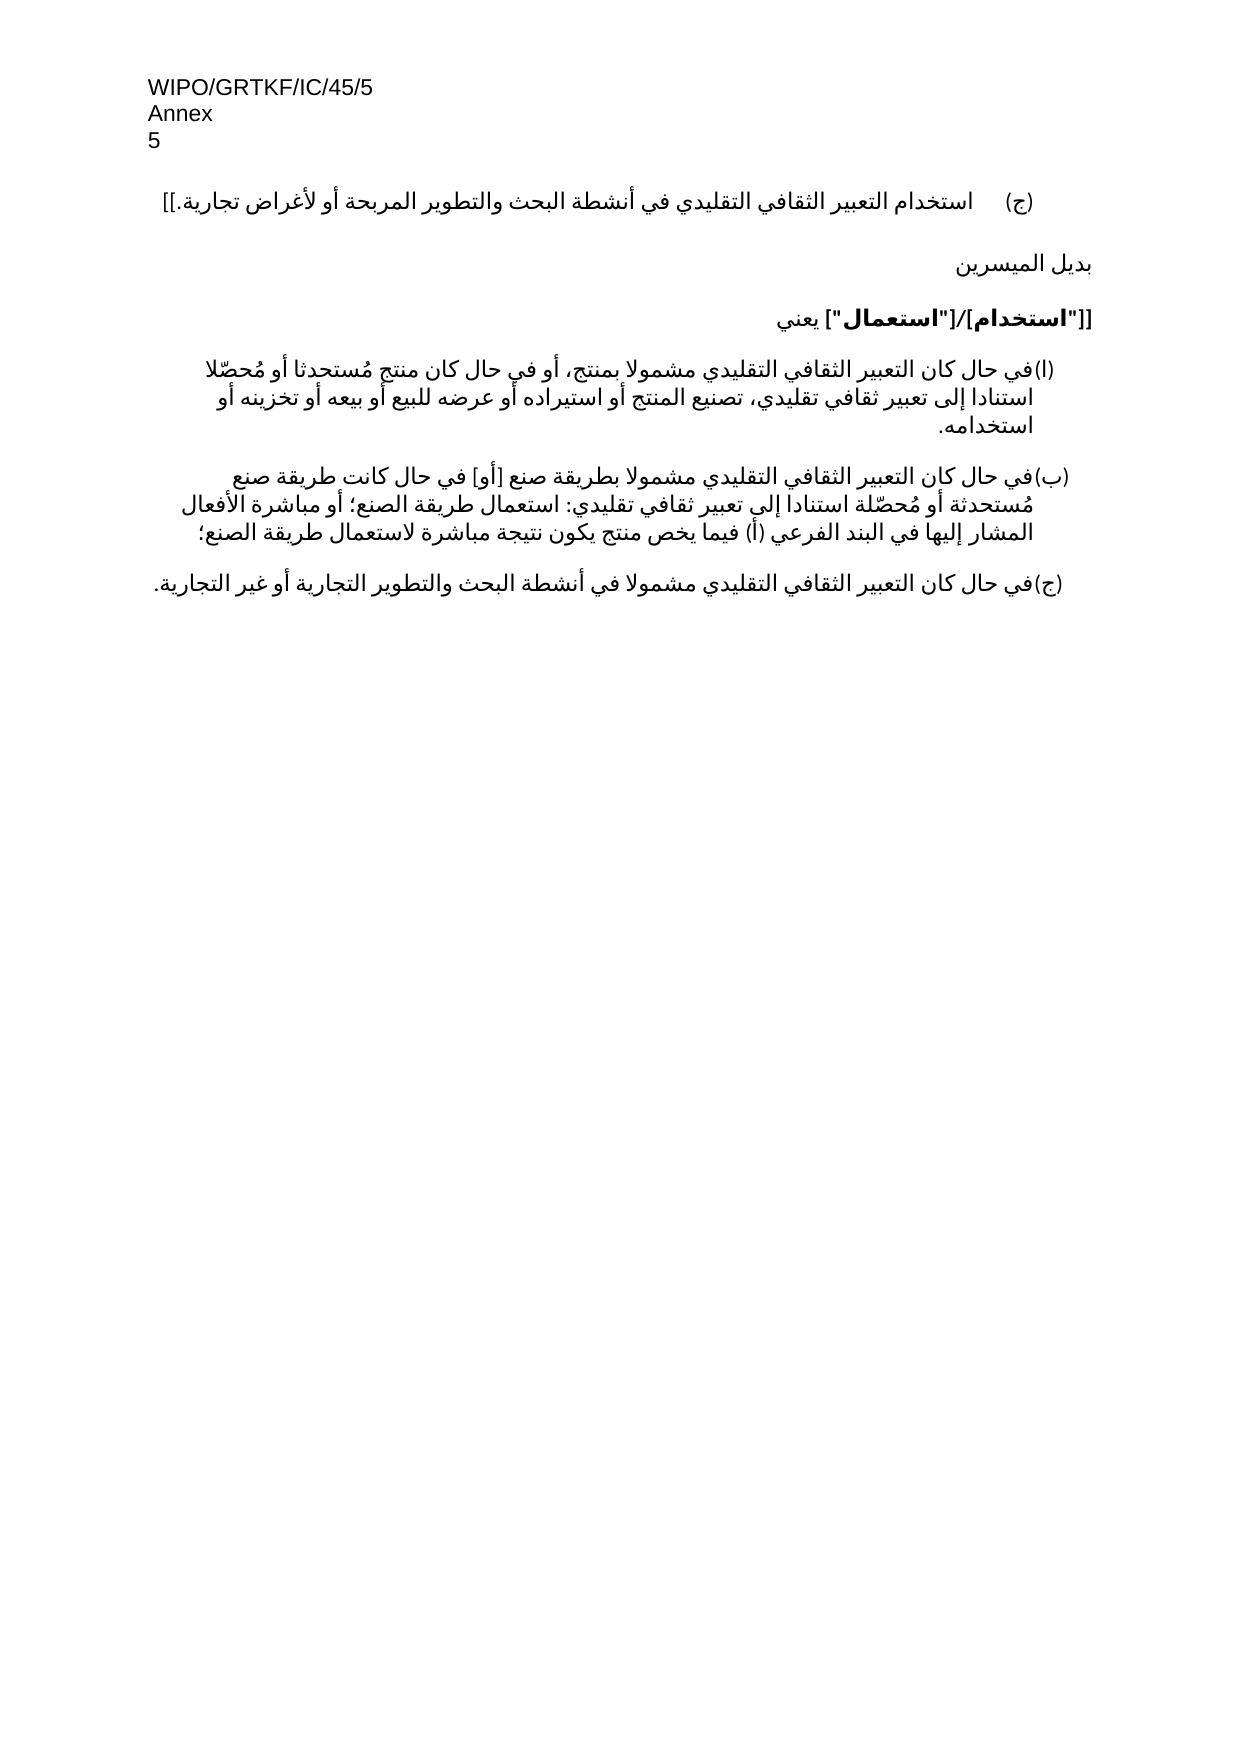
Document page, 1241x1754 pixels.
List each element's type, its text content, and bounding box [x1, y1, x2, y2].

list في حال كان التعبير الثقافي التقليدي مشمولا بمنتج، أو في حال كان منتج مُستحدثا أو مُحصّلا استنادا إلى تعبير ثقافي تقليدي، تصنيع المنتج أو استيراده أو عرضه للبيع أو بيعه أو تخزينه أو استخدامه. [148, 355, 1034, 439]
list في حال كان التعبير الثقافي التقليدي مشمولا في أنشطة البحث والتطوير التجارية أو غير التجارية. [148, 569, 1034, 597]
text [["استخدام]/["استعمال"] يعني [148, 304, 1092, 332]
list في حال كان التعبير الثقافي التقليدي مشمولا بطريقة صنع [أو] في حال كانت طريقة صنع مُستحدثة أو مُحصّلة استنادا إلى تعبير ثقافي تقليدي: استعمال طريقة الصنع؛ أو مباشرة الأفعال المشار إليها في البند الفرعي (أ) فيما يخص منتج يكون نتيجة مباشرة لاستعمال طريقة الصنع؛ [148, 462, 1034, 546]
text بديل الميسرين [148, 242, 1092, 279]
text (ج) استخدام التعبير الثقافي التقليدي في أنشطة البحث والتطوير المربحة أو لأغراض تجارية.]] [148, 179, 1033, 217]
